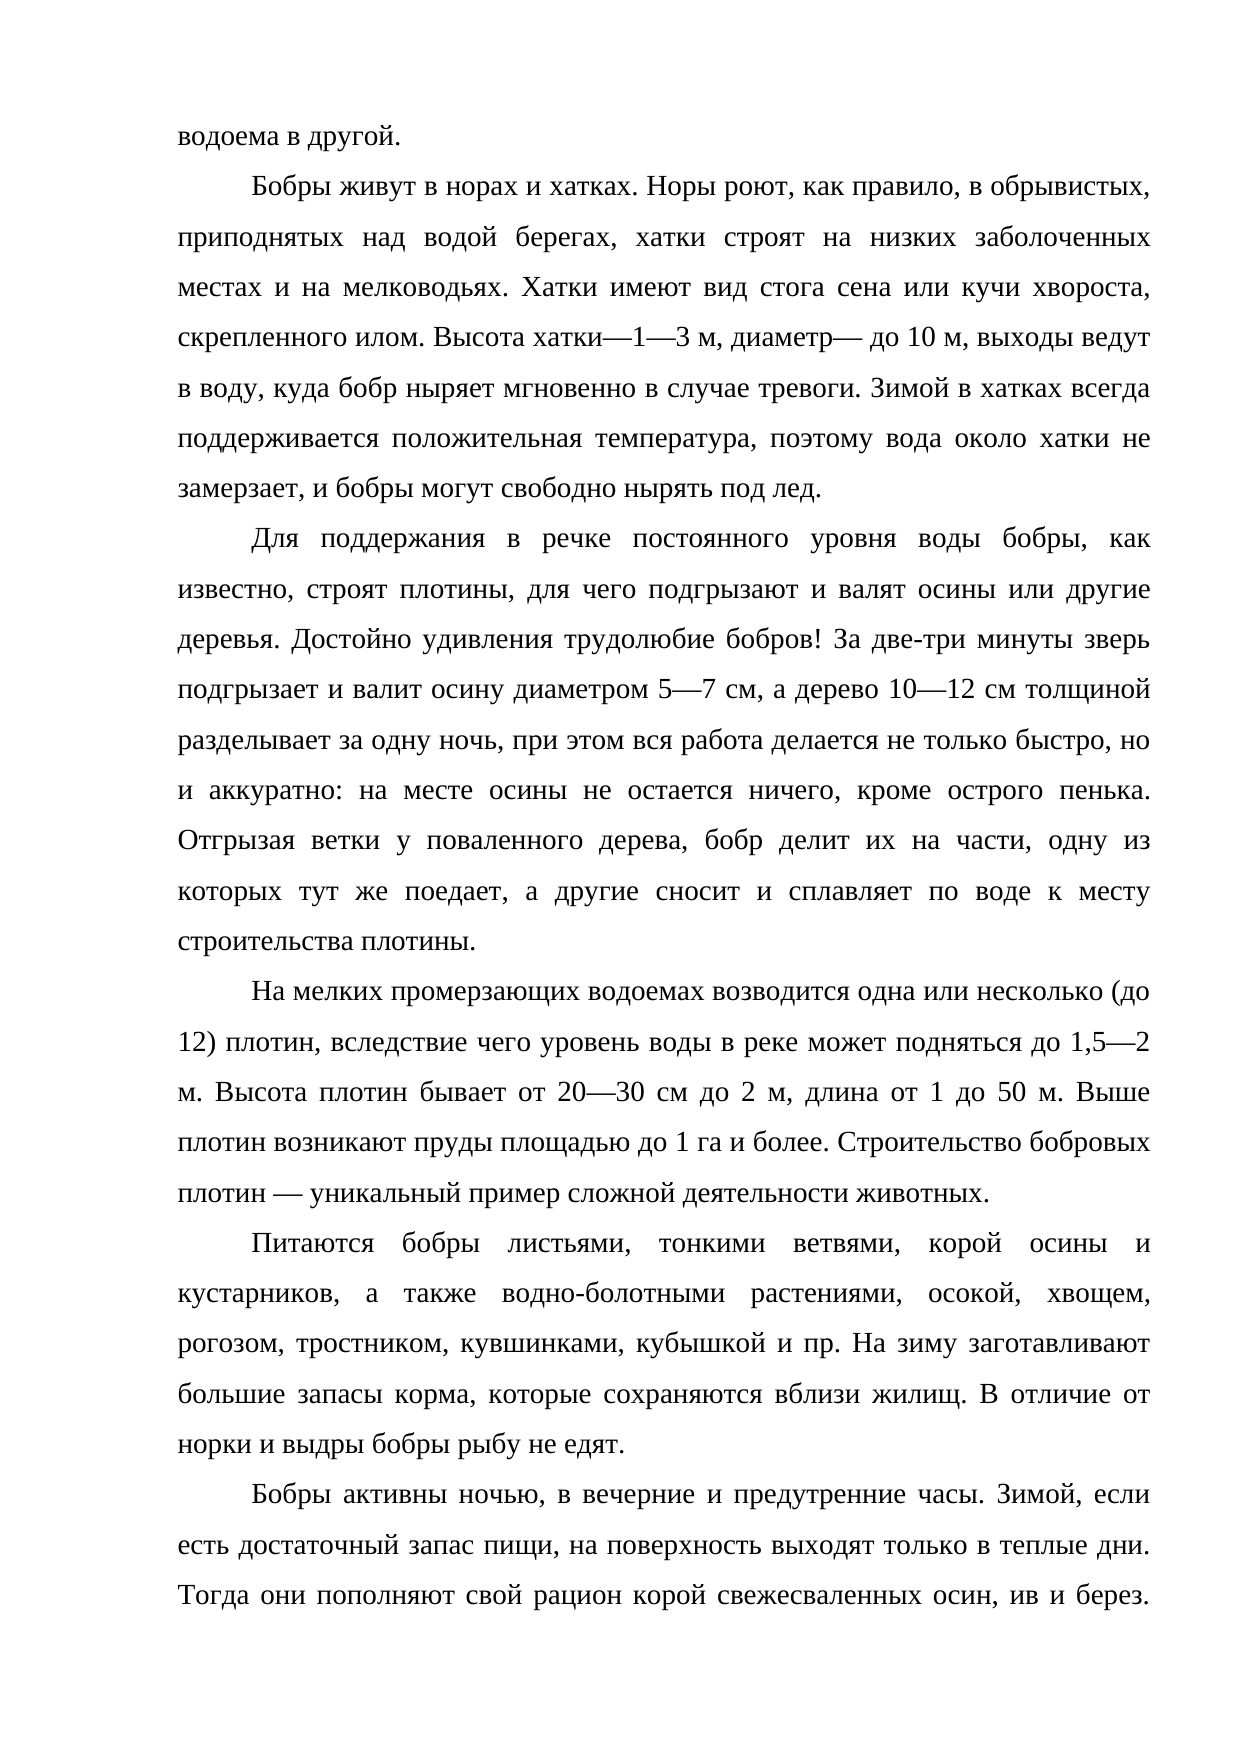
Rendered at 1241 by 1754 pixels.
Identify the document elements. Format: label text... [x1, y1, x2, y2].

text На мелких промерзающих водоемах возводится одна или несколько (до 12) плотин, вследствие чего уровень воды в реке может подняться до 1,5—2 м. Высота плотин бывает от 20—30 см до , длина от 1 до . Выше плотин возникают пруды площадью до и более. Строительство бобровых плотин — уникальный пример сложной деятельности животных. [177, 973, 1152, 1208]
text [177, 1477, 1152, 1611]
text Питаются бобры листьями, тонкими ветвями, корой осины и кустарников, а также водно-болотными растениями, осокой, хвощем, рогозом, тростником, кувшинками, кубышкой и пр. На зиму заготавливают большие запасы корма, которые сохраняются вблизи жилищ. В отличие от норки и выдры бобры рыбу не едят. [177, 1225, 1152, 1460]
text Бобры живут в норах и хатках. Норы роют, как правило, в обрывистых, приподнятых над водой берегах, хатки строят на низких заболоченных местах и на мелководьях. Хатки имеют вид стога сена или кучи хвороста, скрепленного илом. Высота хатки—1—3 м, диаметр— до , выходы ведут в воду, куда бобр ныряет мгновенно в случае тревоги. Зимой в хатках всегда поддерживается положительная температура, поэтому вода около хатки не замерзает, и бобры могут свободно нырять под лед. [177, 168, 1152, 504]
text Для поддержания в речке постоянного уровня воды бобры, как известно, строят плотины, для чего подгрызают и валят осины или другие деревья. Достойно удивления трудолюбие бобров! За две-три минуты зверь подгрызает и валит осину диаметром 5—7 см, а дерево 10—12 см толщиной разделывает за одну ночь, при этом вся работа делается не только быстро, но и аккуратно: на месте осины не остается ничего, кроме острого пенька. Отгрызая ветки у поваленного дерева, бобр делит их на части, одну из которых тут же поедает, а другие сносит и сплавляет по воде к месту строительства плотины. [177, 521, 1152, 957]
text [177, 118, 1152, 152]
